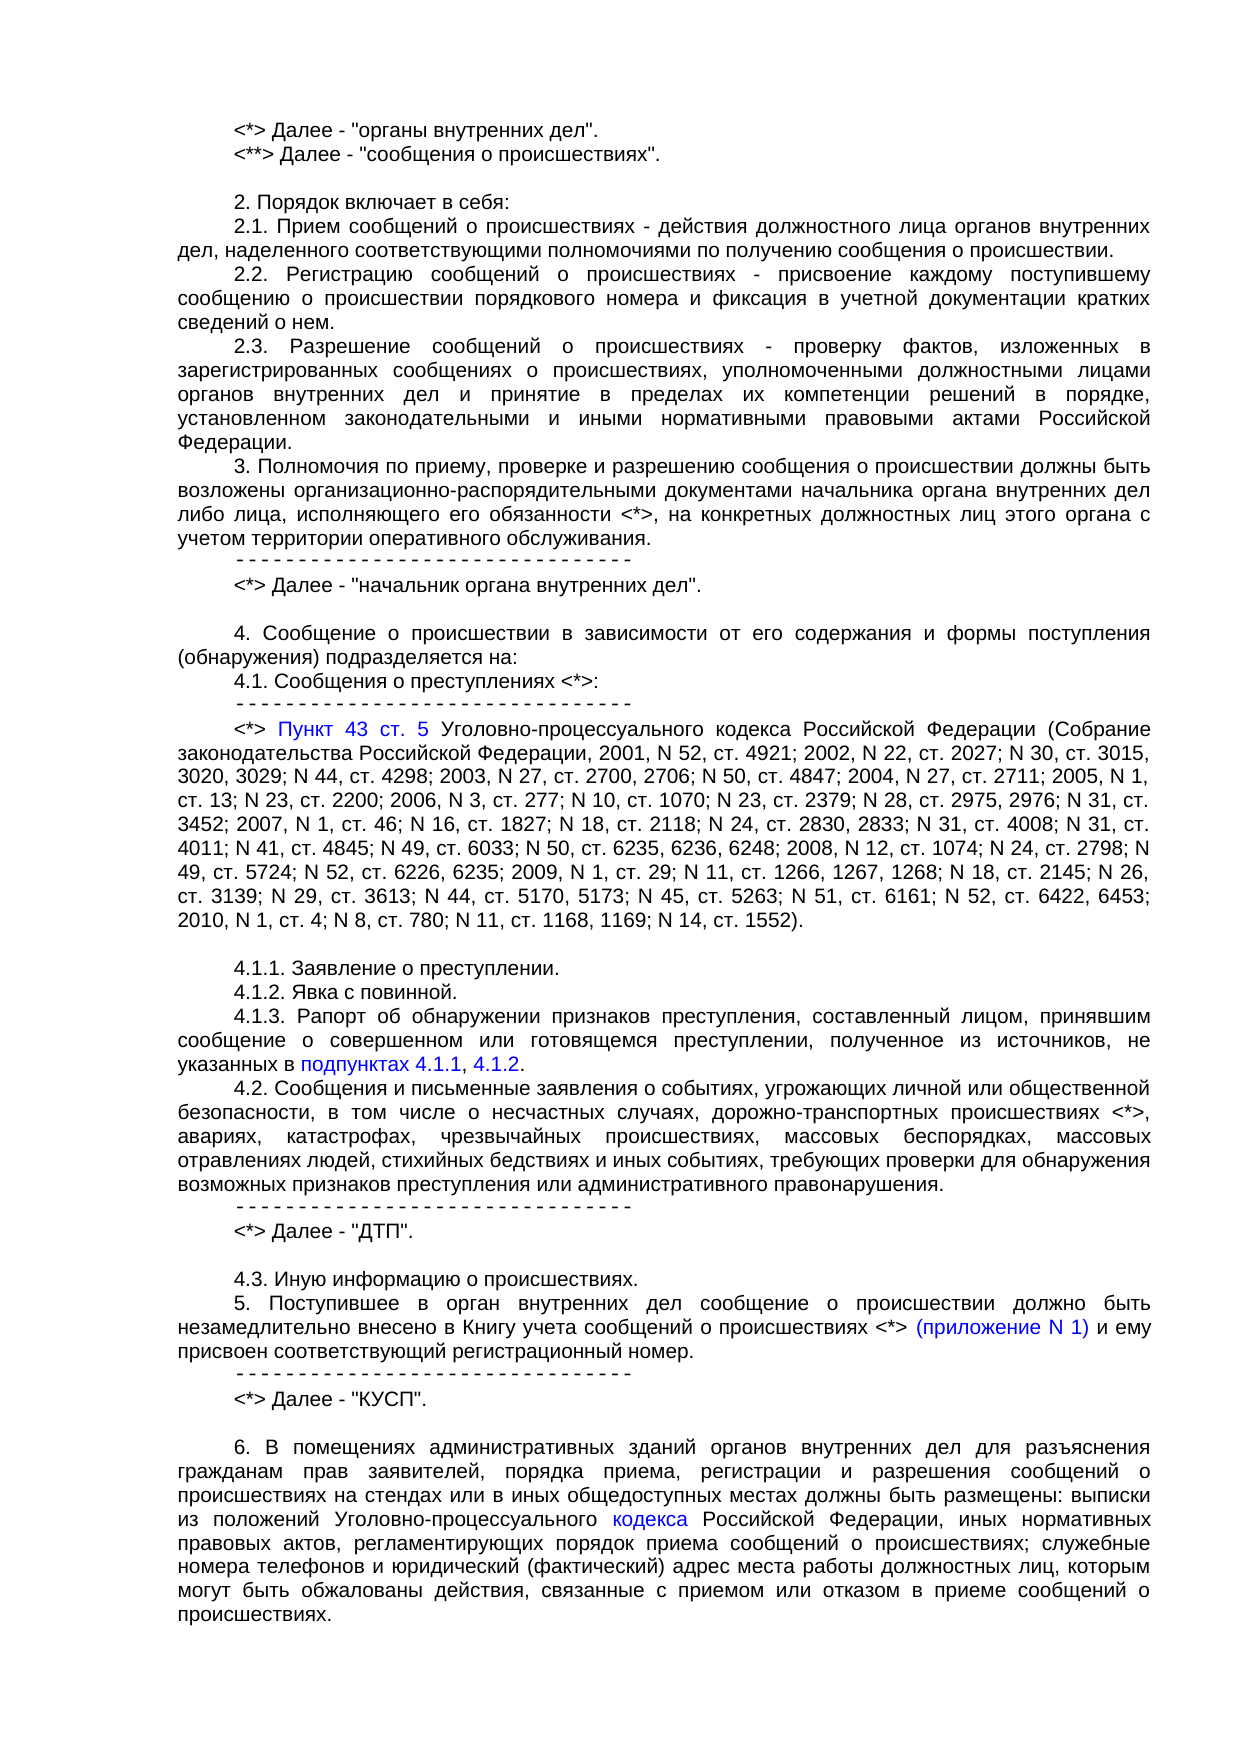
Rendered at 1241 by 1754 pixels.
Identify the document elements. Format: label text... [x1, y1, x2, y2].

text 2.1. Прием сообщений о происшествиях - действия должностного лица органов внутренних дел, наделенного соответствующими полномочиями по получению сообщения о происшествии. [177, 214, 1152, 262]
text 2. Порядок включает в себя: [177, 190, 1152, 214]
text 2.2. Регистрацию сообщений о происшествиях - присвоение каждому поступившему сообщению о происшествии порядкового номера и фиксация в учетной документации кратких сведений о нем. [177, 262, 1152, 334]
text -------------------------------- [177, 549, 1152, 573]
text 5. Поступившее в орган внутренних дел сообщение о происшествии должно быть незамедлительно внесено в Книгу учета сообщений о происшествиях <*> (приложение N 1) и ему присвоен соответствующий регистрационный номер. [177, 1291, 1152, 1363]
text <**> Далее - "сообщения о происшествиях". [177, 142, 1152, 166]
text -------------------------------- [177, 1363, 1152, 1387]
text <*> Далее - "начальник органа внутренних дел". [177, 573, 1152, 597]
text 4.3. Иную информацию о происшествиях. [177, 1267, 1152, 1291]
text <*> Пункт 43 ст. 5 Уголовно-процессуального кодекса Российской Федерации (Собрание законодательства Российской Федерации, 2001, N 52, ст. 4921; 2002, N 22, ст. 2027; N 30, ст. 3015, 3020, 3029; N 44, ст. 4298; 2003, N 27, ст. 2700, 2706; N 50, ст. 4847; 2004, N 27, ст. 2711; 2005, N 1, ст. 13; N 23, ст. 2200; 2006, N 3, ст. 277; N 10, ст. 1070; N 23, ст. 2379; N 28, ст. 2975, 2976; N 31, ст. 3452; 2007, N 1, ст. 46; N 16, ст. 1827; N 18, ст. 2118; N 24, ст. 2830, 2833; N 31, ст. 4008; N 31, ст. 4011; N 41, ст. 4845; N 49, ст. 6033; N 50, ст. 6235, 6236, 6248; 2008, N 12, ст. 1074; N 24, ст. 2798; N 49, ст. 5724; N 52, ст. 6226, 6235; 2009, N 1, ст. 29; N 11, ст. 1266, 1267, 1268; N 18, ст. 2145; N 26, ст. 3139; N 29, ст. 3613; N 44, ст. 5170, 5173; N 45, ст. 5263; N 51, ст. 6161; N 52, ст. 6422, 6453; 2010, N 1, ст. 4; N 8, ст. 780; N 11, ст. 1168, 1169; N 14, ст. 1552). [177, 716, 1152, 932]
text 4.1. Сообщения о преступлениях <*>: [177, 669, 1152, 693]
text 3. Полномочия по приему, проверке и разрешению сообщения о происшествии должны быть возложены организационно-распорядительными документами начальника органа внутренних дел либо лица, исполняющего его обязанности <*>, на конкретных должностных лиц этого органа с учетом территории оперативного обслуживания. [177, 453, 1152, 549]
text 4. Сообщение о происшествии в зависимости от его содержания и формы поступления (обнаружения) подразделяется на: [177, 621, 1152, 669]
text <*> Далее - "органы внутренних дел". [177, 118, 1152, 142]
text -------------------------------- [177, 693, 1152, 716]
text <*> Далее - "ДТП". [177, 1219, 1152, 1243]
text -------------------------------- [177, 1196, 1152, 1219]
text 4.2. Сообщения и письменные заявления о событиях, угрожающих личной или общественной безопасности, в том числе о несчастных случаях, дорожно-транспортных происшествиях <*>, авариях, катастрофах, чрезвычайных происшествиях, массовых беспорядках, массовых отравлениях людей, стихийных бедствиях и иных событиях, требующих проверки для обнаружения возможных признаков преступления или административного правонарушения. [177, 1076, 1152, 1196]
text 4.1.3. Рапорт об обнаружении признаков преступления, составленный лицом, принявшим сообщение о совершенном или готовящемся преступлении, полученное из источников, не указанных в подпунктах 4.1.1, 4.1.2. [177, 1004, 1152, 1076]
text <*> Далее - "КУСП". [177, 1387, 1152, 1411]
text 4.1.1. Заявление о преступлении. [177, 956, 1152, 980]
text 4.1.2. Явка с повинной. [177, 980, 1152, 1004]
text 6. В помещениях административных зданий органов внутренних дел для разъяснения гражданам прав заявителей, порядка приема, регистрации и разрешения сообщений о происшествиях на стендах или в иных общедоступных местах должны быть размещены: выписки из положений Уголовно-процессуального кодекса Российской Федерации, иных нормативных правовых актов, регламентирующих порядок приема сообщений о происшествиях; служебные номера телефонов и юридический (фактический) адрес места работы должностных лиц, которым могут быть обжалованы действия, связанные с приемом или отказом в приеме сообщений о происшествиях. [177, 1434, 1152, 1626]
text 2.3. Разрешение сообщений о происшествиях - проверку фактов, изложенных в зарегистрированных сообщениях о происшествиях, уполномоченными должностными лицами органов внутренних дел и принятие в пределах их компетенции решений в порядке, установленном законодательными и иными нормативными правовыми актами Российской Федерации. [177, 334, 1152, 453]
